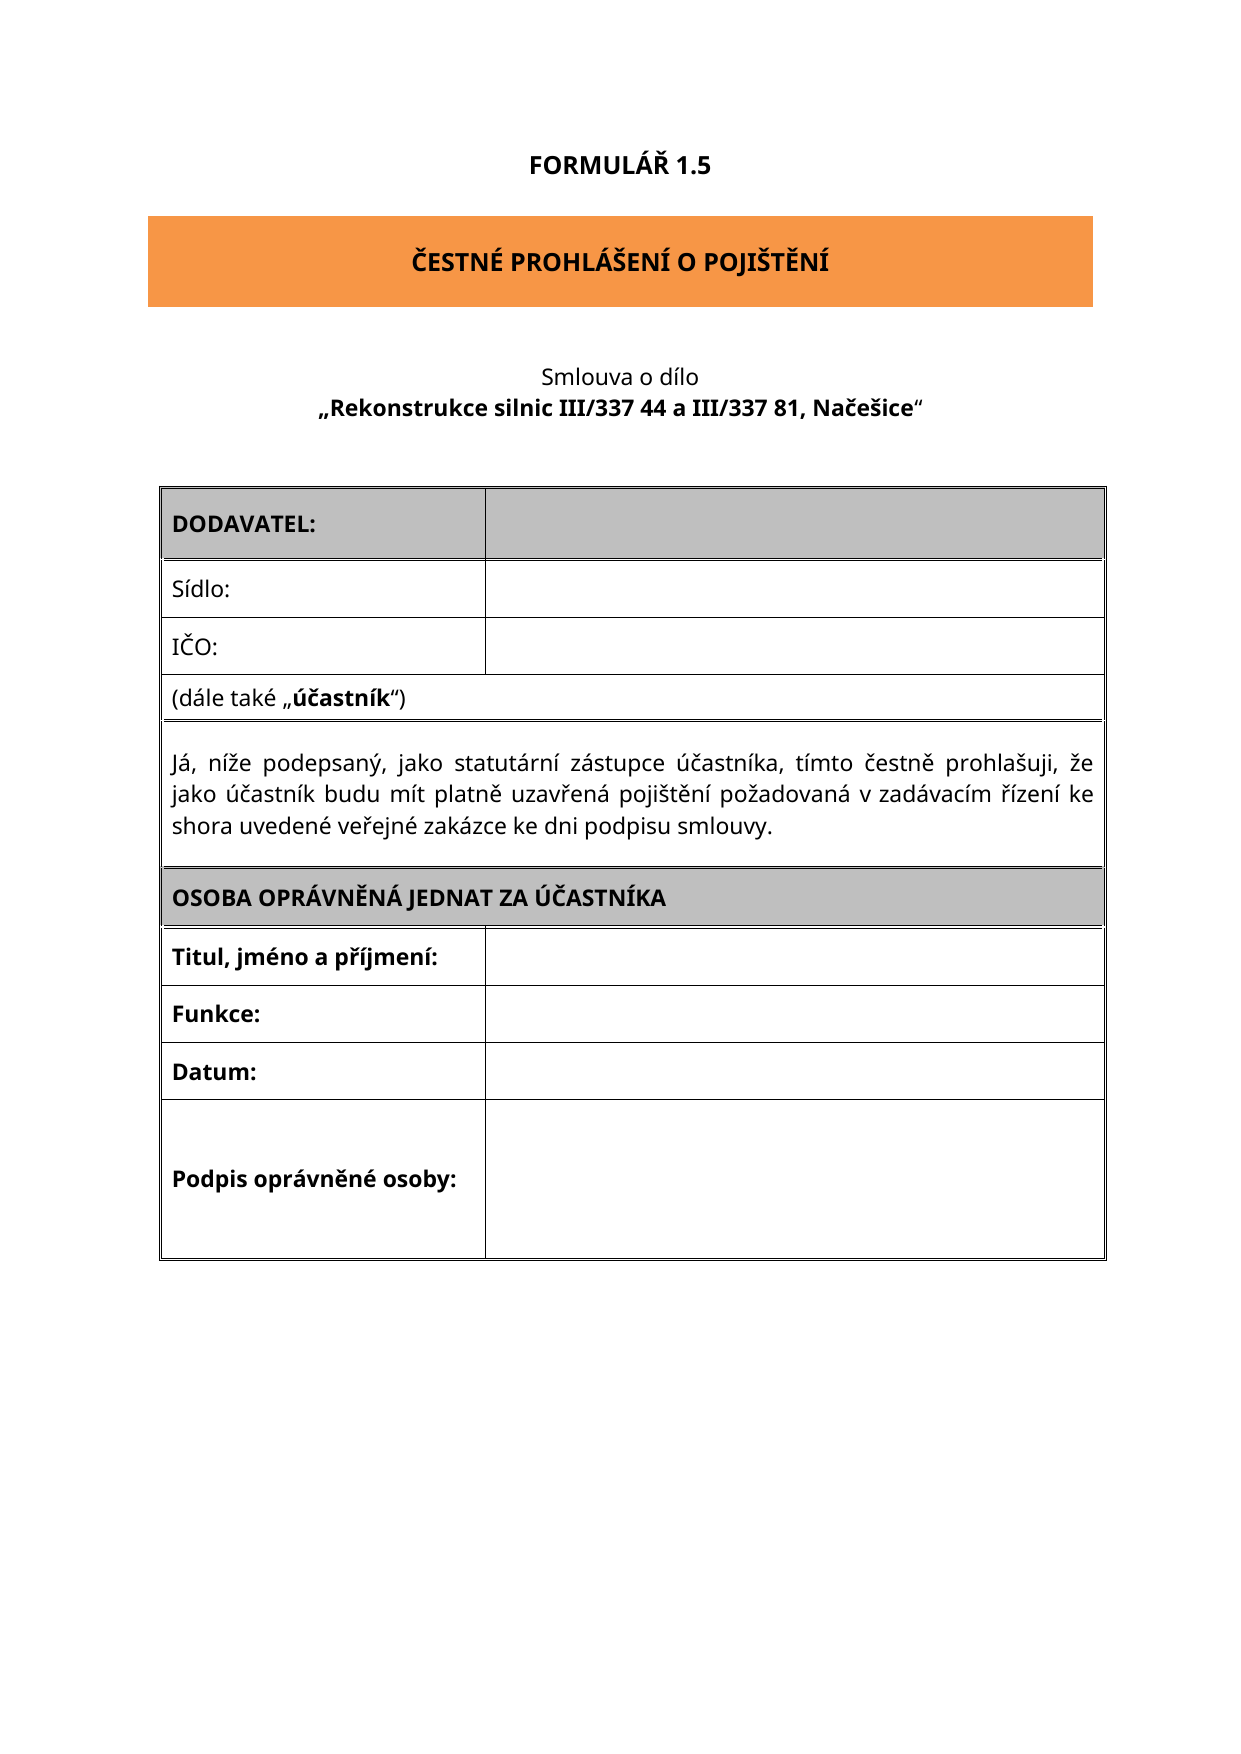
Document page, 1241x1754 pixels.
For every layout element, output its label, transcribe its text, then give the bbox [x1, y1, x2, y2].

table_cell [486, 925, 1105, 985]
table_cell Podpis oprávněné osoby: [162, 1100, 485, 1258]
text Smlouva o dílo [148, 361, 1093, 392]
table_cell Sídlo: [162, 558, 485, 617]
text Čestné prohlášení o pojištění [148, 244, 1093, 278]
table_cell Já, níže podepsaný, jako statutární zástupce účastníka, tímto čestně prohlašuji, že jako účastník budu mít platně uzavřená pojištění požadovaná v zadávacím řízení ke shora uvedené veřejné zakázce ke dni podpisu smlouvy. [160, 719, 1105, 866]
table_header DODAVATEL: [162, 489, 485, 558]
table_cell [486, 986, 1104, 1042]
text FORMULÁŘ 1.5 [148, 148, 1093, 182]
table_cell [486, 618, 1104, 674]
table_cell [486, 1043, 1104, 1099]
text „Rekonstrukce silnic III/337 44 a III/337 81, Načešice“ [148, 392, 1093, 423]
table_cell Funkce: [162, 986, 485, 1042]
table_cell (dále také „účastník“) [162, 675, 1104, 719]
table_cell osoba oprávněná jednat za účastníka [160, 866, 1105, 925]
table_cell Titul, jméno a příjmení: [160, 925, 485, 985]
table_header [486, 489, 1104, 558]
table_cell IČO: [162, 618, 485, 674]
table_cell Datum: [162, 1043, 485, 1099]
table_cell [486, 558, 1104, 617]
table_cell [486, 1100, 1104, 1258]
